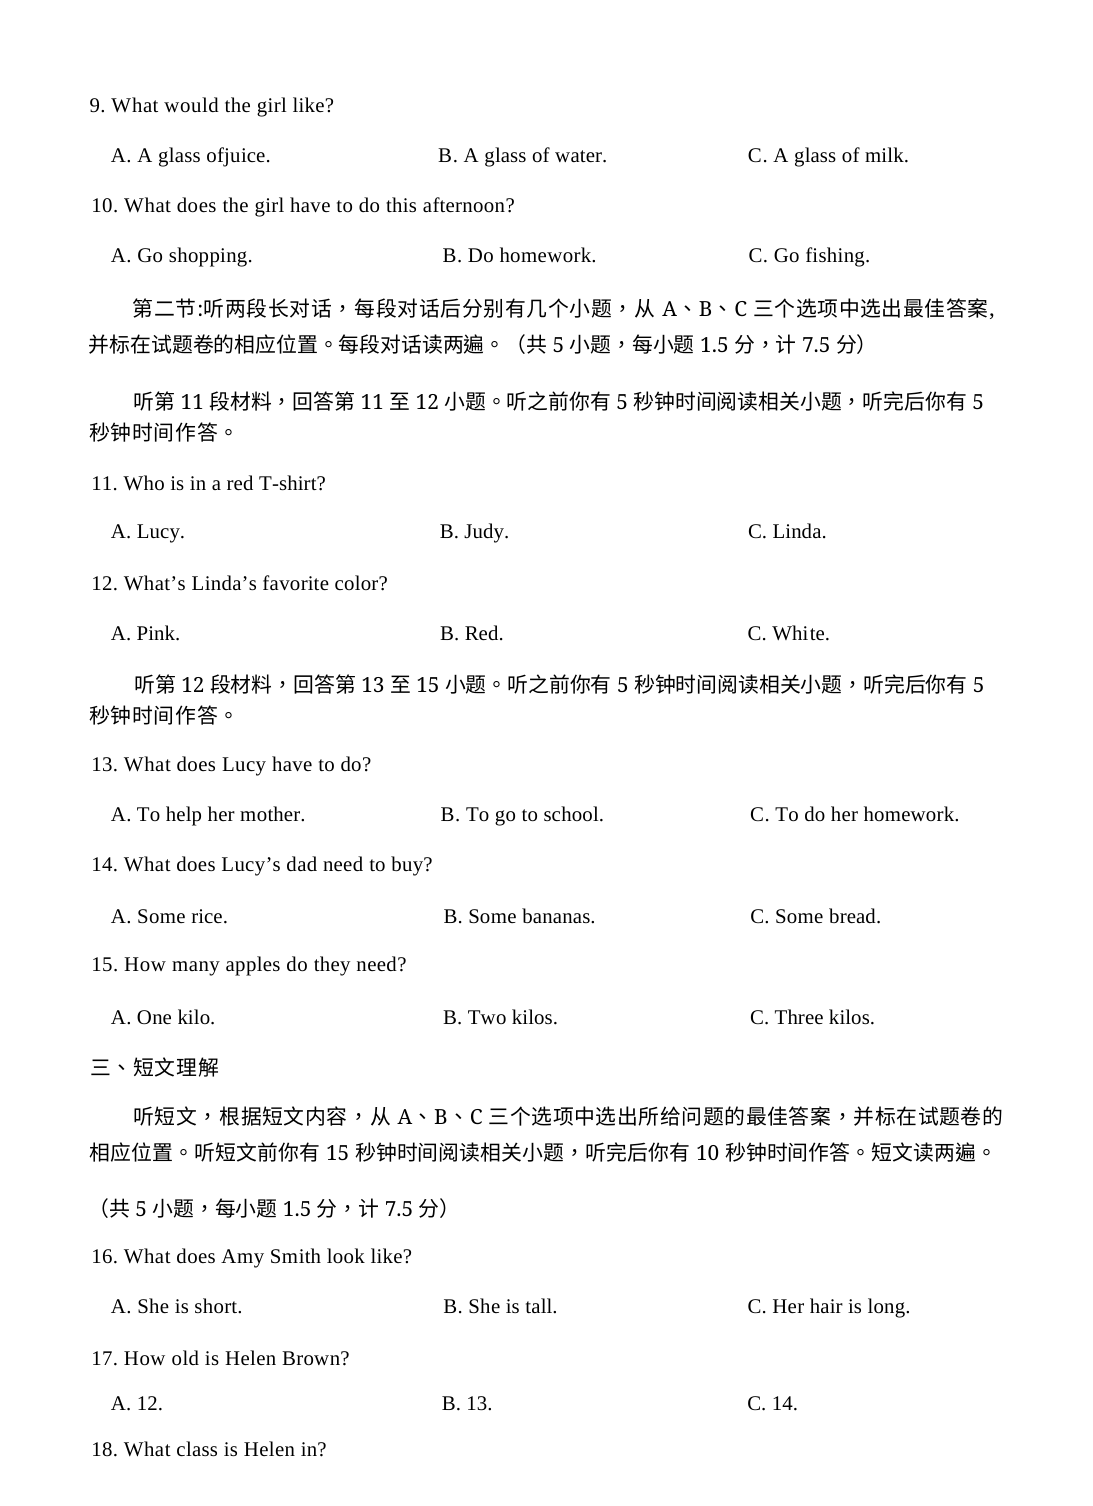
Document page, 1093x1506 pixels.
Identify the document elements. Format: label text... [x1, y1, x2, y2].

text 9. What would the girl like? [88, 93, 1012, 123]
text A. One kilo. B. Two kilos. C. Three kilos. [88, 1003, 1012, 1032]
text 17. How old is Helen Brown? [88, 1345, 1012, 1374]
text A. Some rice. B. Some bananas. C. Some bread. [88, 903, 1012, 932]
text 听短文，根据短文内容，从 A、B、C 三个选项中选出所给问题的最佳答案，并标在试题卷的 相应位置。听短文前你有 15 秒钟时间阅读相关小题，听完后你有 10 秒钟时间作答。短文读两遍。 [89, 1102, 1012, 1167]
text 第二节:听两段长对话，每段对话后分别有几个小题，从 A、B、C 三个选项中选出最佳答案, 并标在试题卷的相应位置。每段对话读两遍。（共 5 小题，每小题 1.5 分，计 7.5 分） [89, 294, 1005, 358]
text 三、短文理解 [88, 1053, 1012, 1082]
text 14. What does Lucy’s dad need to buy? [88, 853, 1012, 882]
text A. Pink. B. Red. C. White. [88, 620, 1012, 649]
text A. Lucy. B. Judy. C. Linda. [88, 519, 1012, 549]
text 12. What’s Linda’s favorite color? [88, 570, 1012, 599]
text （共 5 小题，每小题 1.5 分，计 7.5 分） [88, 1195, 1012, 1224]
text A. Go shopping. B. Do homework. C. Go fishing. [88, 244, 1012, 273]
text A. She is short. B. She is tall. C. Her hair is long. [88, 1295, 1012, 1324]
text 10. What does the girl have to do this afternoon? [88, 194, 1012, 223]
text 18. What class is Helen in? [88, 1435, 1012, 1464]
text 16. What does Amy Smith look like? [88, 1244, 1012, 1274]
text 15. How many apples do they need? [88, 953, 1012, 982]
text 听第 11 段材料，回答第 11 至 12 小题。听之前你有 5 秒钟时间阅读相关小题，听完后你有 5 秒钟时间作答。 [89, 387, 1005, 446]
text A. A glass ofjuice. B. A glass of water. C. A glass of milk. [88, 143, 1012, 173]
text 听第 12 段材料，回答第 13 至 15 小题。听之前你有 5 秒钟时间阅读相关小题，听完后你有 5 秒钟时间作答。 [89, 670, 1005, 729]
text A. To help her mother. B. To go to school. C. To do her homework. [88, 803, 1012, 832]
text 11. Who is in a red T-shirt? [88, 469, 1012, 499]
text 13. What does Lucy have to do? [88, 753, 1012, 782]
text A. 12. B. 13. C. 14. [88, 1395, 1012, 1414]
